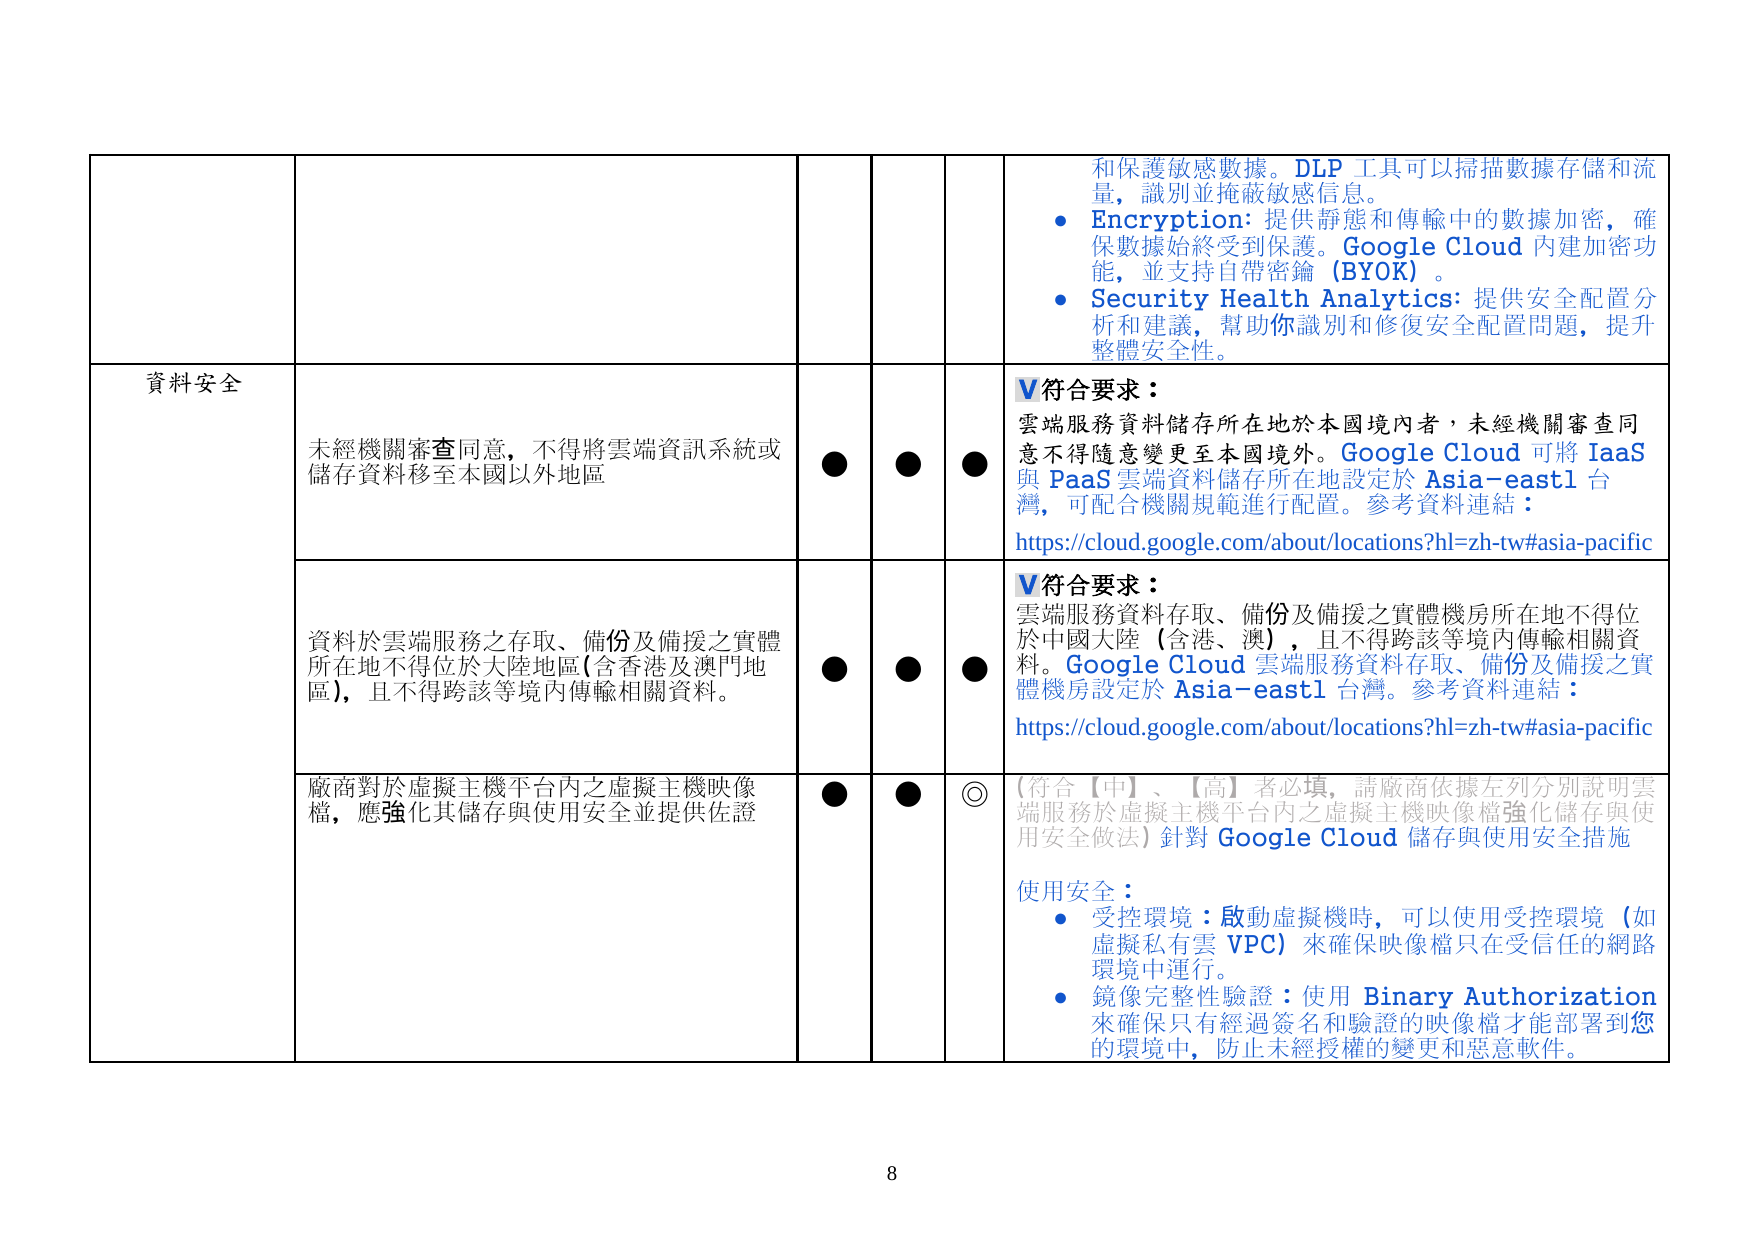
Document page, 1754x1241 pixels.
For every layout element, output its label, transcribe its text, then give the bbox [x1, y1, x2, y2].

table_cell ● [799, 365, 870, 558]
table_cell ● [799, 156, 870, 363]
table_cell ● [873, 561, 944, 773]
table_cell ● [873, 775, 944, 1061]
table_cell https://cloud.google.com/about/locations?hl=zh-tw#asia-pacific [1005, 561, 1668, 773]
table_cell ● [873, 365, 944, 558]
table_cell 雲端服務資料儲存所在地於本國境內者，未經機關審查同意不得隨意變更至本國境外 https://cloud.google.com/about/locations?hl=zh-tw#asia-pacific [1005, 365, 1668, 558]
table_cell [296, 561, 796, 773]
table_cell [296, 775, 796, 1061]
table_cell ● [873, 156, 944, 363]
table_cell ● [946, 156, 1003, 363]
table_cell ● [799, 775, 870, 1061]
table_cell ● [946, 561, 1003, 773]
table_cell [1005, 775, 1668, 1061]
table_cell [296, 156, 796, 363]
table_cell ● [946, 365, 1003, 558]
table_cell ● [799, 561, 870, 773]
table_cell [296, 365, 796, 558]
table_cell [1005, 156, 1668, 363]
table_cell 資料安全 [91, 365, 294, 1061]
table_cell ◎ [946, 775, 1003, 1061]
